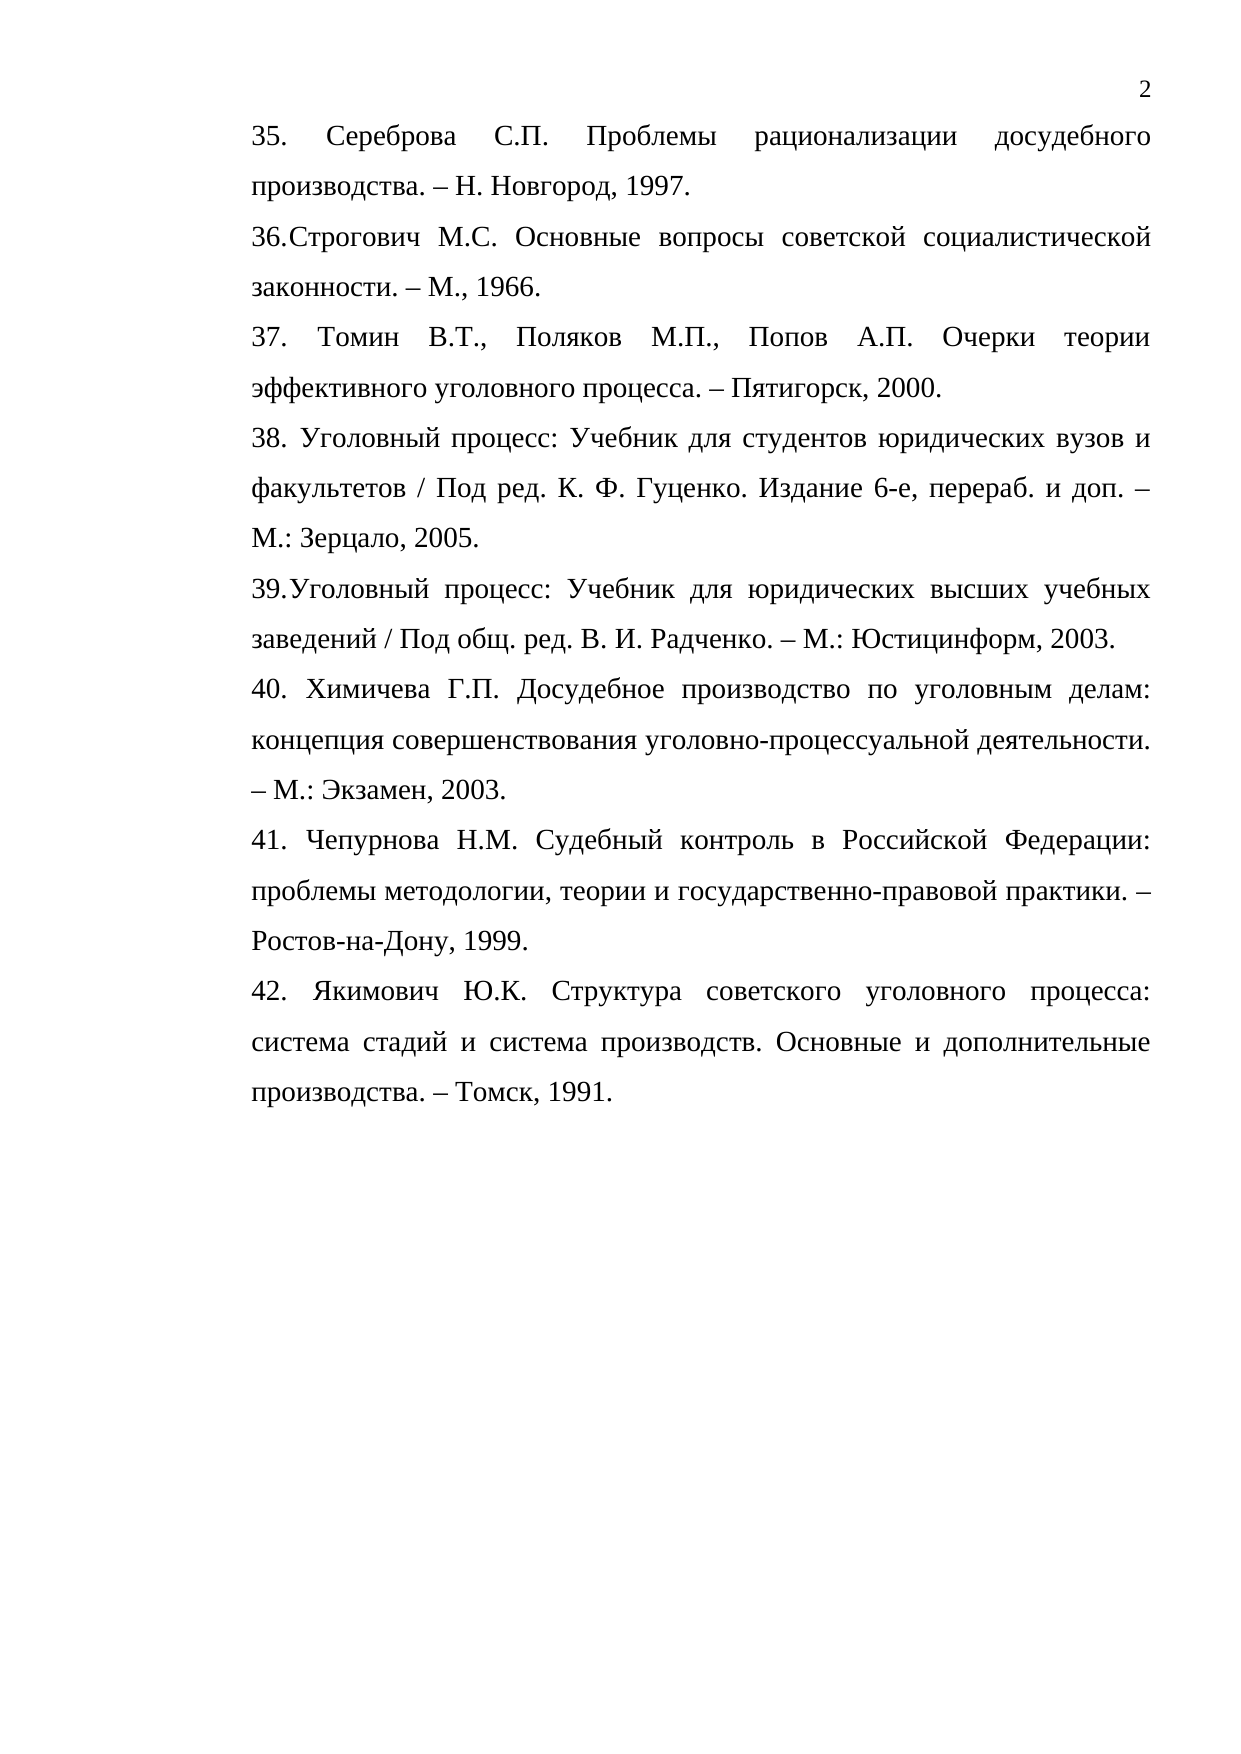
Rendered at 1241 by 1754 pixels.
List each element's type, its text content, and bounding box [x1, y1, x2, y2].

list Якимович Ю.К. Структура советского уголовного процесса: система стадий и система производств. Основные и дополнительные производства. – Томск, 1991. [251, 973, 1152, 1108]
list Сереброва С.П. Проблемы рационализации досудебного производства. – Н. Новгород, 1997. [251, 118, 1152, 202]
list Химичева Г.П. Досудебное производство по уголовным делам: концепция совершенствования уголовно-процессуальной деятельности. – М.: Экзамен, 2003. [251, 672, 1152, 806]
list Уголовный процесс: Учебник для студентов юридических вузов и факультетов / Под ред. К. Ф. Гуценко. Издание 6-е, перераб. и доп. – М.: Зерцало, 2005. [251, 420, 1152, 554]
list Чепурнова Н.М. Судебный контроль в Российской Федерации: проблемы методологии, теории и государственно-правовой практики. – Ростов-на-Дону, 1999. [251, 822, 1152, 957]
list Томин В.Т., Поляков М.П., Попов А.П. Очерки теории эффективного уголовного процесса. – Пятигорск, 2000. [251, 319, 1152, 403]
list Уголовный процесс: Учебник для юридических высших учебных заведений / Под общ. ред. В. И. Радченко. – М.: Юстицинформ, 2003. [251, 571, 1152, 655]
list Строгович М.С. Основные вопросы советской социалистической законности. – М., 1966. [251, 219, 1152, 303]
